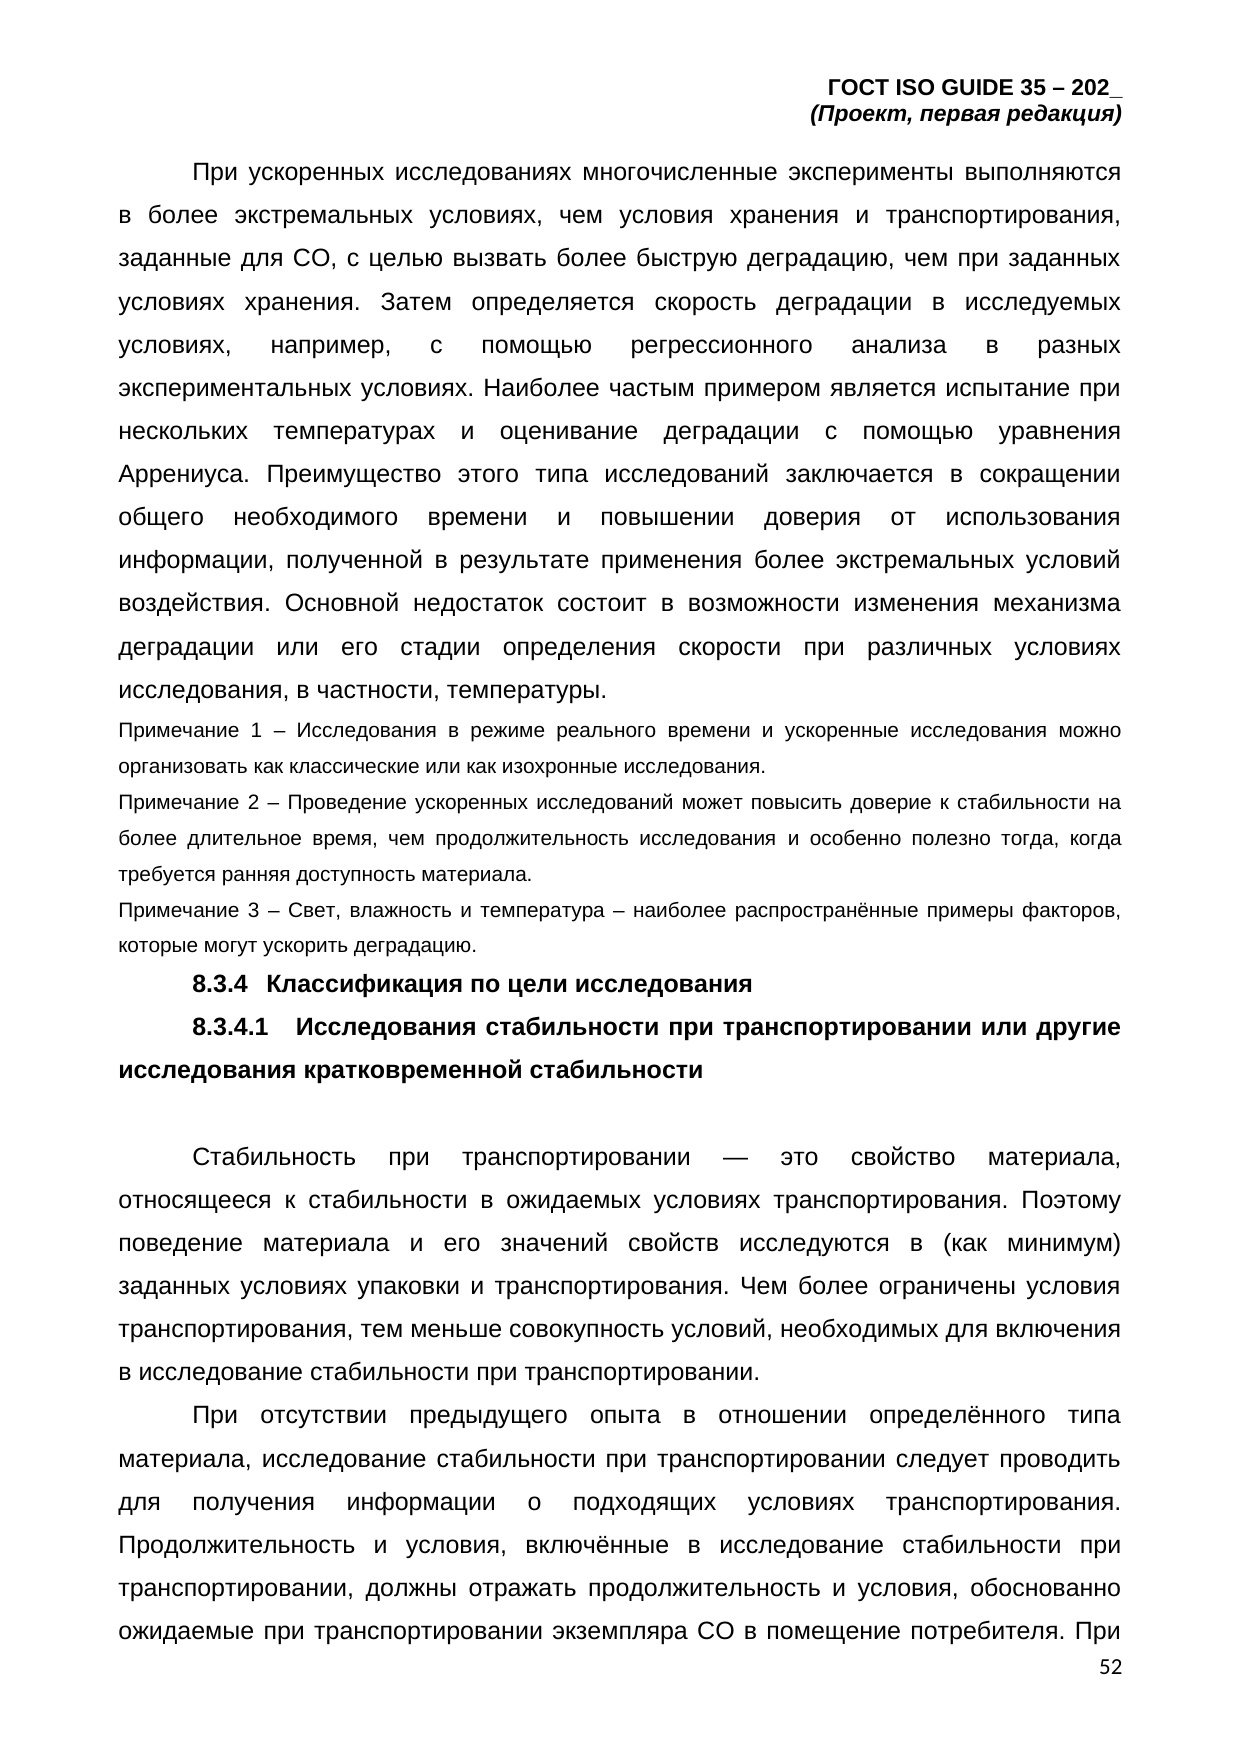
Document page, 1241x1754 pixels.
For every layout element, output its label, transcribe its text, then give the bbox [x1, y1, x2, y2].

text 8.3.4.1 Исследования стабильности при транспортировании или другие исследования кратковременной стабильности [118, 1012, 1122, 1084]
text Примечание 2 – Проведение ускоренных исследований может повысить доверие к стабильности на более длительное время, чем продолжительность исследования и особенно полезно тогда, когда требуется ранняя доступность материала. [118, 789, 1122, 885]
text Примечание 1 – Исследования в режиме реального времени и ускоренные исследования можно организовать как классические или как изохронные исследования. [118, 718, 1122, 778]
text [118, 1401, 1122, 1645]
text Стабильность при транспортировании — это свойство материала, относящееся к стабильности в ожидаемых условиях транспортирования. Поэтому поведение материала и его значений свойств исследуются в (как минимум) заданных условиях упаковки и транспортирования. Чем более ограничены условия транспортирования, тем меньше совокупность условий, необходимых для включения в исследование стабильности при транспортировании. [118, 1142, 1122, 1386]
text 8.3.4 Классификация по цели исследования [118, 969, 1122, 998]
text При ускоренных исследованиях многочисленные эксперименты выполняются в более экстремальных условиях, чем условия хранения и транспортирования, заданные для СО, с целью вызвать более быструю деградацию, чем при заданных условиях хранения. Затем определяется скорость деградации в исследуемых условиях, например, с помощью регрессионного анализа в разных экспериментальных условиях. Наиболее частым примером является испытание при нескольких температурах и оценивание деградации с помощью уравнения Аррениуса. Преимущество этого типа исследований заключается в сокращении общего необходимого времени и повышении доверия от использования информации, полученной в результате применения более экстремальных условий воздействия. Основной недостаток состоит в возможности изменения механизма деградации или его стадии определения скорости при различных условиях исследования, в частности, температуры. [118, 157, 1122, 703]
text Примечание 3 – Свет, влажность и температура – наиболее распространённые примеры факторов, которые могут ускорить деградацию. [118, 897, 1122, 957]
